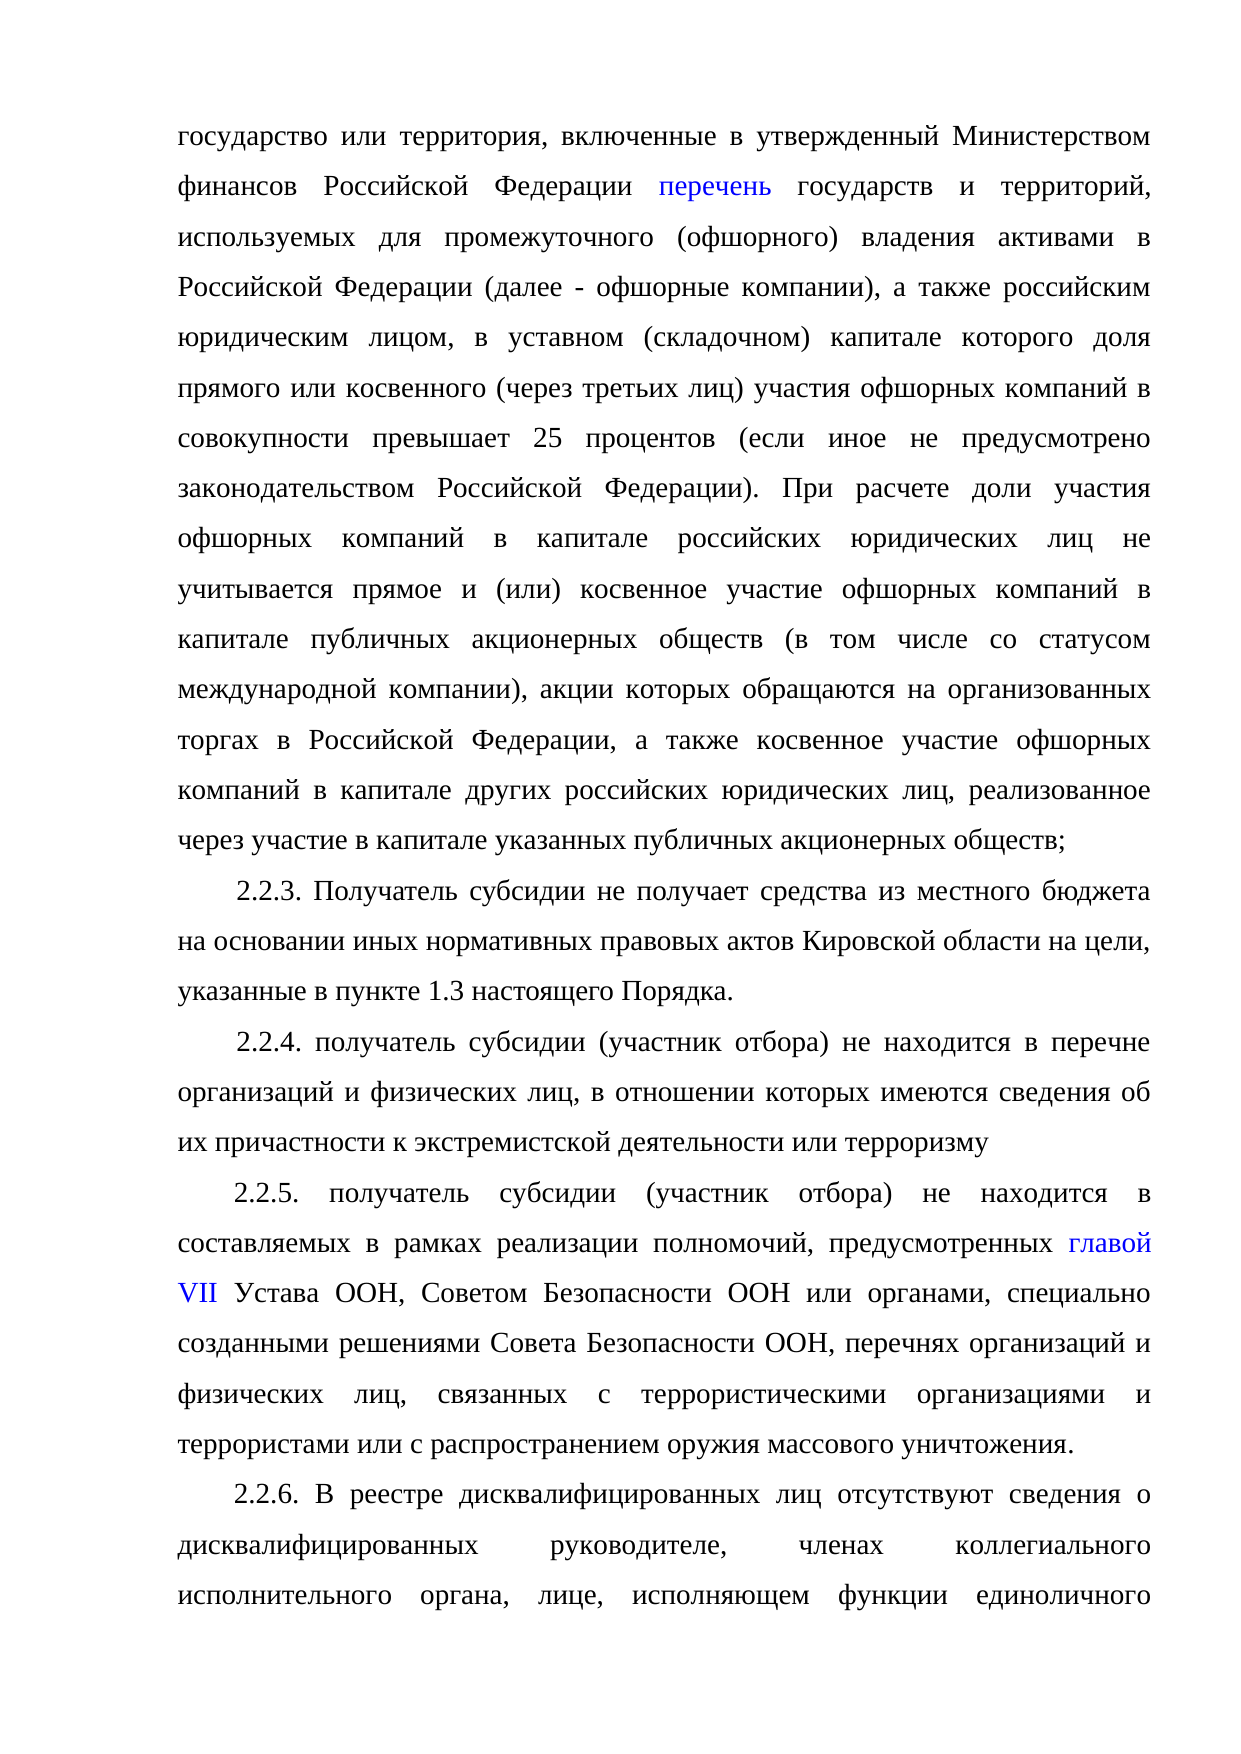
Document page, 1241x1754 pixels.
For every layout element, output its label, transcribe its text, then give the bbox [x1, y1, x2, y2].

text 2.2.5. получатель субсидии (участник отбора) не находится в составляемых в рамках реализации полномочий, предусмотренных главой VII Устава ООН, Советом Безопасности ООН или органами, специально созданными решениями Совета Безопасности ООН, перечнях организаций и физических лиц, связанных с террористическими организациями и террористами или с распространением оружия массового уничтожения. [177, 1175, 1152, 1460]
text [177, 118, 1152, 856]
text 2.2.4. получатель субсидии (участник отбора) не находится в перечне организаций и физических лиц, в отношении которых имеются сведения об их причастности к экстремистской деятельности или терроризму [177, 1024, 1152, 1158]
text 2.2.3. Получатель субсидии не получает средства из местного бюджета на основании иных нормативных правовых актов Кировской области на цели, указанные в пункте 1.3 настоящего Порядка. [177, 873, 1152, 1007]
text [177, 1477, 1152, 1611]
